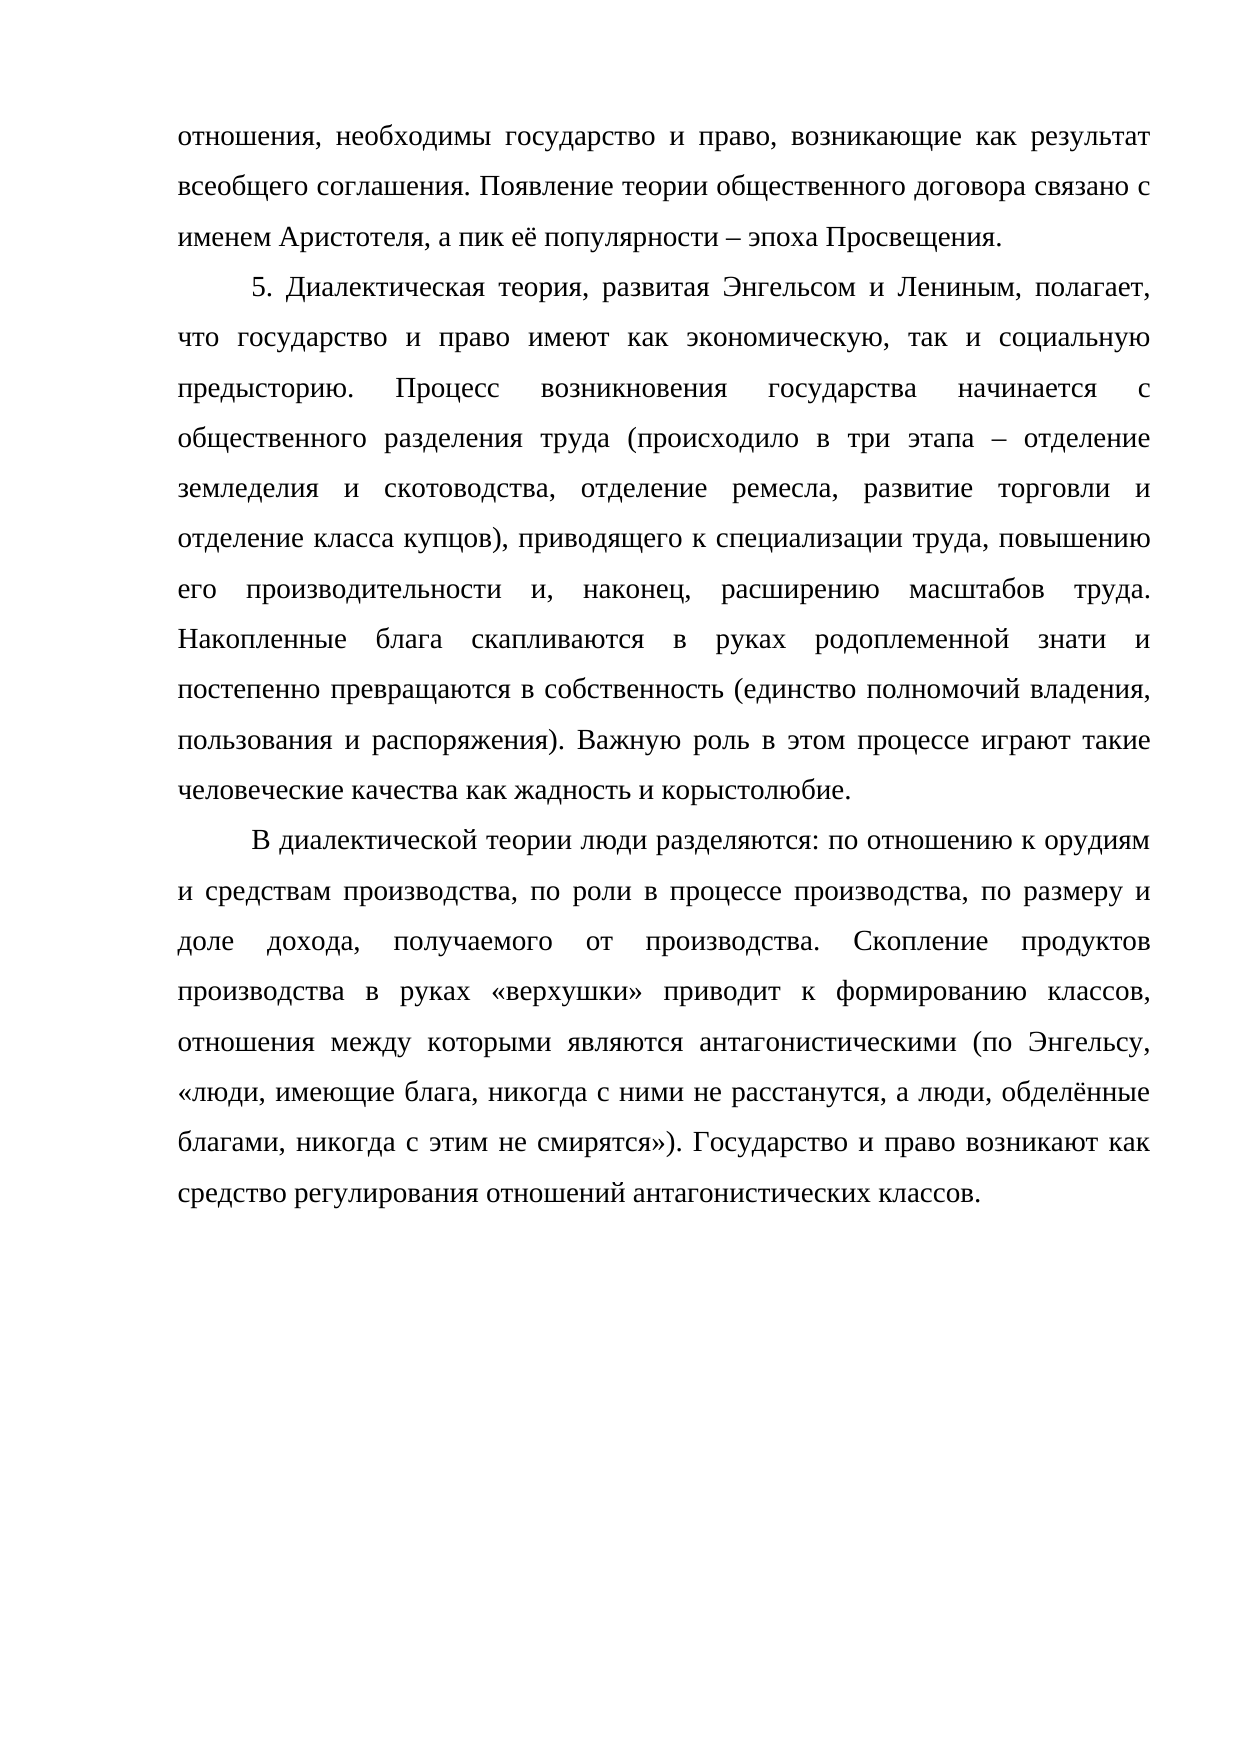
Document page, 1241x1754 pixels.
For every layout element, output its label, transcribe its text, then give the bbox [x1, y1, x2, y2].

text В диалектической теории люди разделяются: по отношению к орудиям и средствам производства, по роли в процессе производства, по размеру и доле дохода, получаемого от производства. Скопление продуктов производства в руках «верхушки» приводит к формированию классов, отношения между которыми являются антагонистическими (по Энгельсу, «люди, имеющие блага, никогда с ними не расстанутся, а люди, обделённые благами, никогда с этим не смирятся»). Государство и право возникают как средство регулирования отношений антагонистических классов. [177, 822, 1152, 1208]
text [177, 118, 1152, 252]
text 5. Диалектическая теория, развитая Энгельсом и Лениным, полагает, что государство и право имеют как экономическую, так и социальную предысторию. Процесс возникновения государства начинается с общественного разделения труда (происходило в три этапа – отделение земледелия и скотоводства, отделение ремесла, развитие торговли и отделение класса купцов), приводящего к специализации труда, повышению его производительности и, наконец, расширению масштабов труда. Накопленные блага скапливаются в руках родоплеменной знати и постепенно превращаются в собственность (единство полномочий владения, пользования и распоряжения). Важную роль в этом процессе играют такие человеческие качества как жадность и корыстолюбие. [177, 269, 1152, 806]
